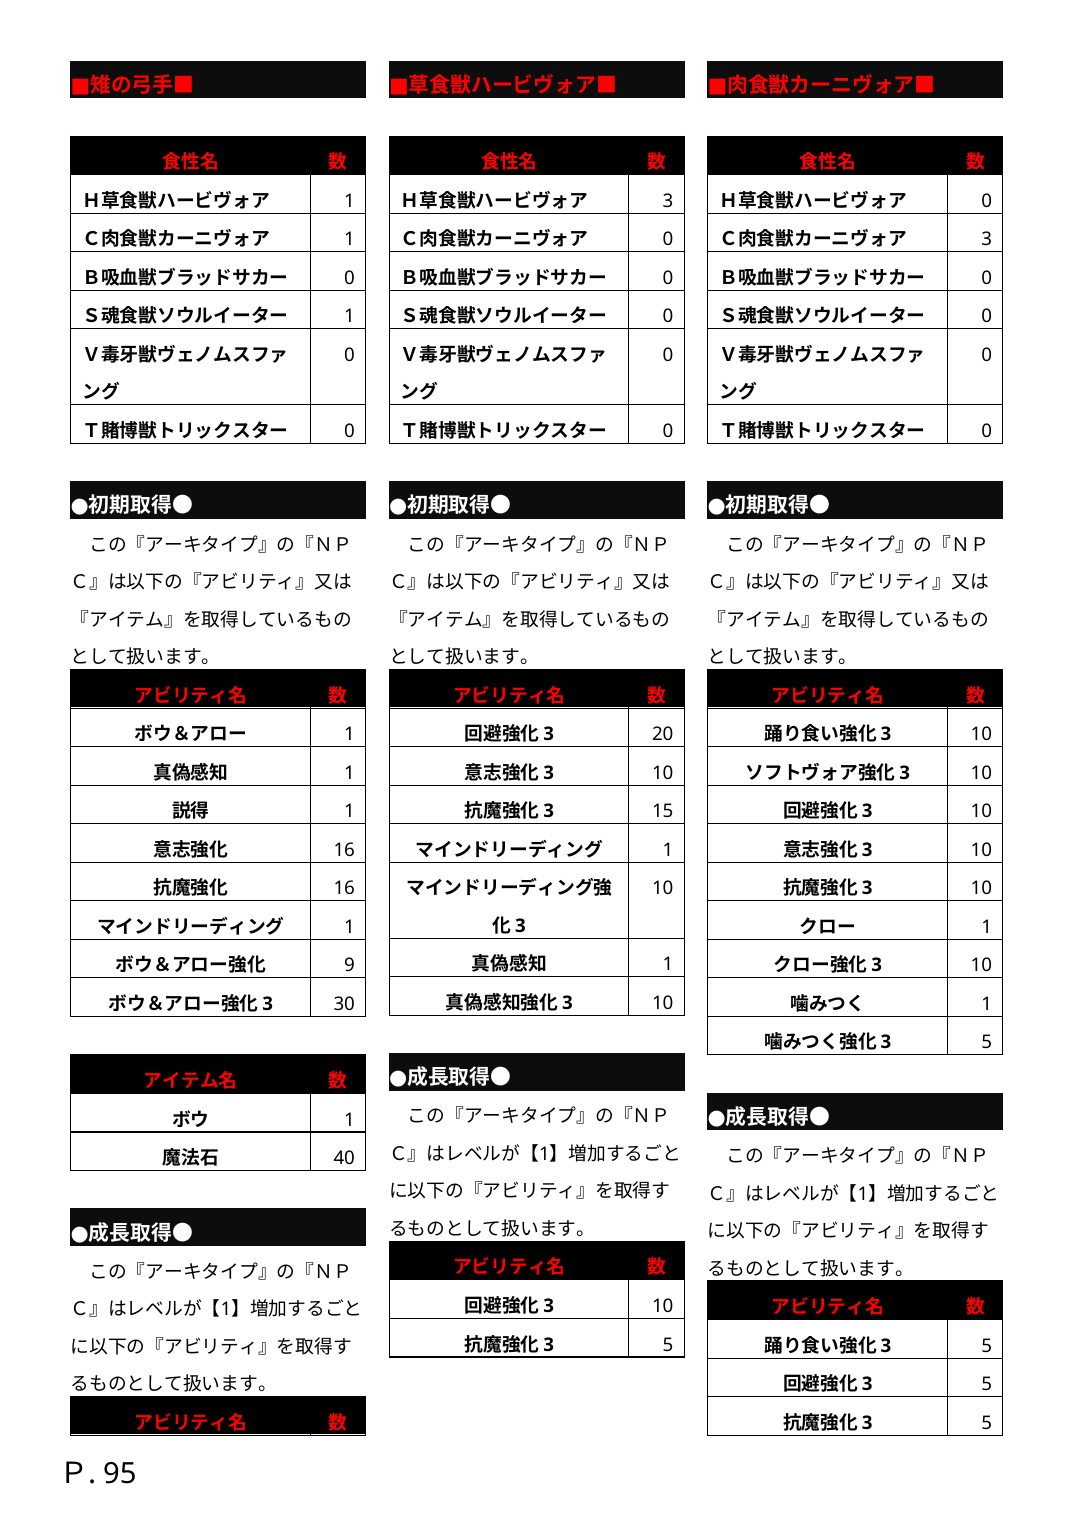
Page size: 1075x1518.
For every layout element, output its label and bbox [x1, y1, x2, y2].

table_header [378, 61, 696, 1436]
table_header [59, 61, 378, 1436]
table_header [696, 61, 1015, 1436]
